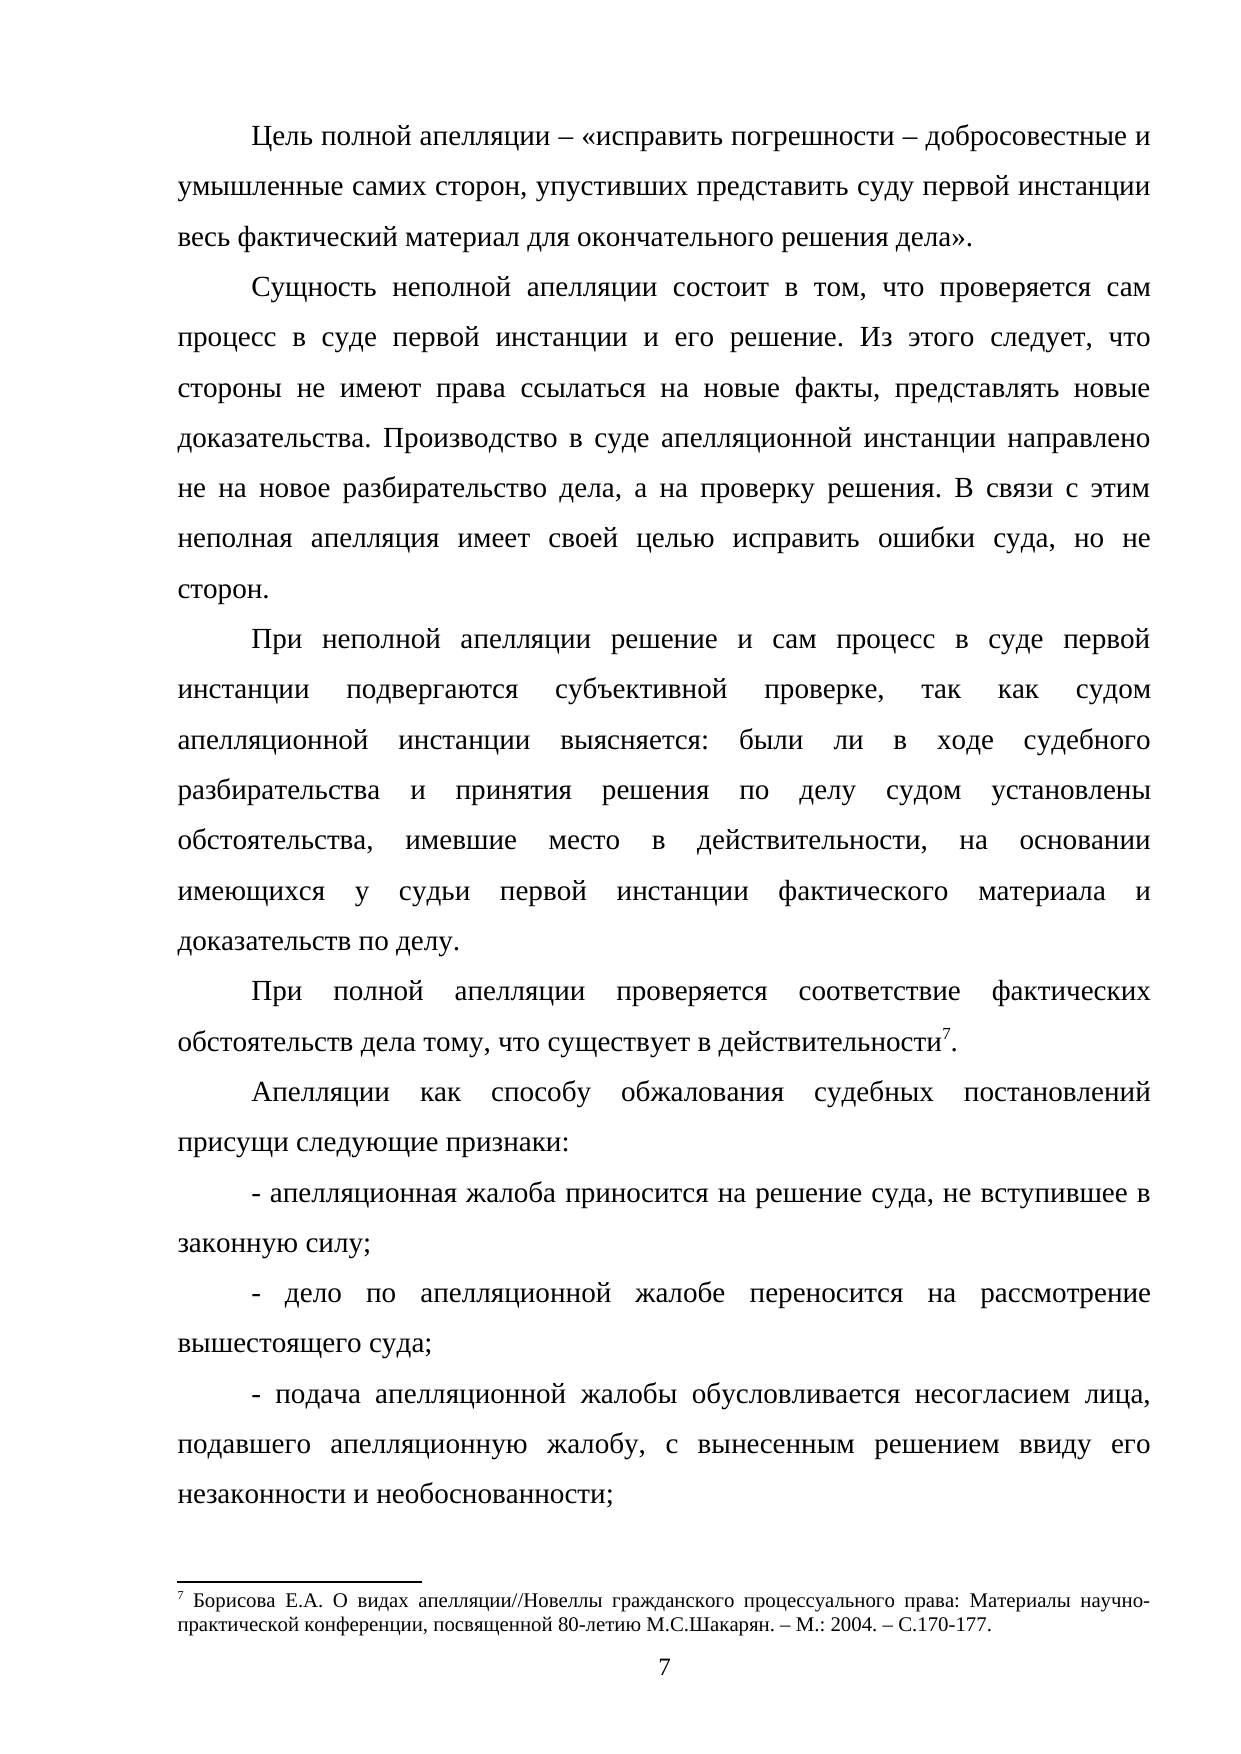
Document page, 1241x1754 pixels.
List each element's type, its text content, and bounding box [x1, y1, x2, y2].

text При неполной апелляции решение и сам процесс в суде первой инстанции подвергаются субъективной проверке, так как судом апелляционной инстанции выясняется: были ли в ходе судебного разбирательства и принятия решения по делу судом установлены обстоятельства, имевшие место в действительности, на основании имеющихся у судьи первой инстанции фактического материала и доказательств по делу. [177, 621, 1152, 957]
text Апелляции как способу обжалования судебных постановлений присущи следующие признаки: [177, 1074, 1152, 1158]
text - дело по апелляционной жалобе переносится на рассмотрение вышестоящего суда; [177, 1275, 1152, 1359]
text При полной апелляции проверяется соответствие фактических обстоятельств дела тому, что существует в действительности. [177, 973, 1152, 1057]
text Цель полной апелляции – «исправить погрешности – добросовестные и умышленные самих сторон, упустивших представить суду первой инстанции весь фактический материал для окончательного решения дела». [177, 118, 1152, 252]
text Сущность неполной апелляции состоит в том, что проверяется сам процесс в суде первой инстанции и его решение. Из этого следует, что стороны не имеют права ссылаться на новые факты, представлять новые доказательства. Производство в суде апелляционной инстанции направлено не на новое разбирательство дела, а на проверку решения. В связи с этим неполная апелляция имеет своей целью исправить ошибки суда, но не сторон. [177, 269, 1152, 604]
text - апелляционная жалоба приносится на решение суда, не вступившее в законную силу; [177, 1175, 1152, 1258]
text - подача апелляционной жалобы обусловливается несогласием лица, подавшего апелляционную жалобу, с вынесенным решением ввиду его незаконности и необоснованности; [177, 1376, 1152, 1510]
